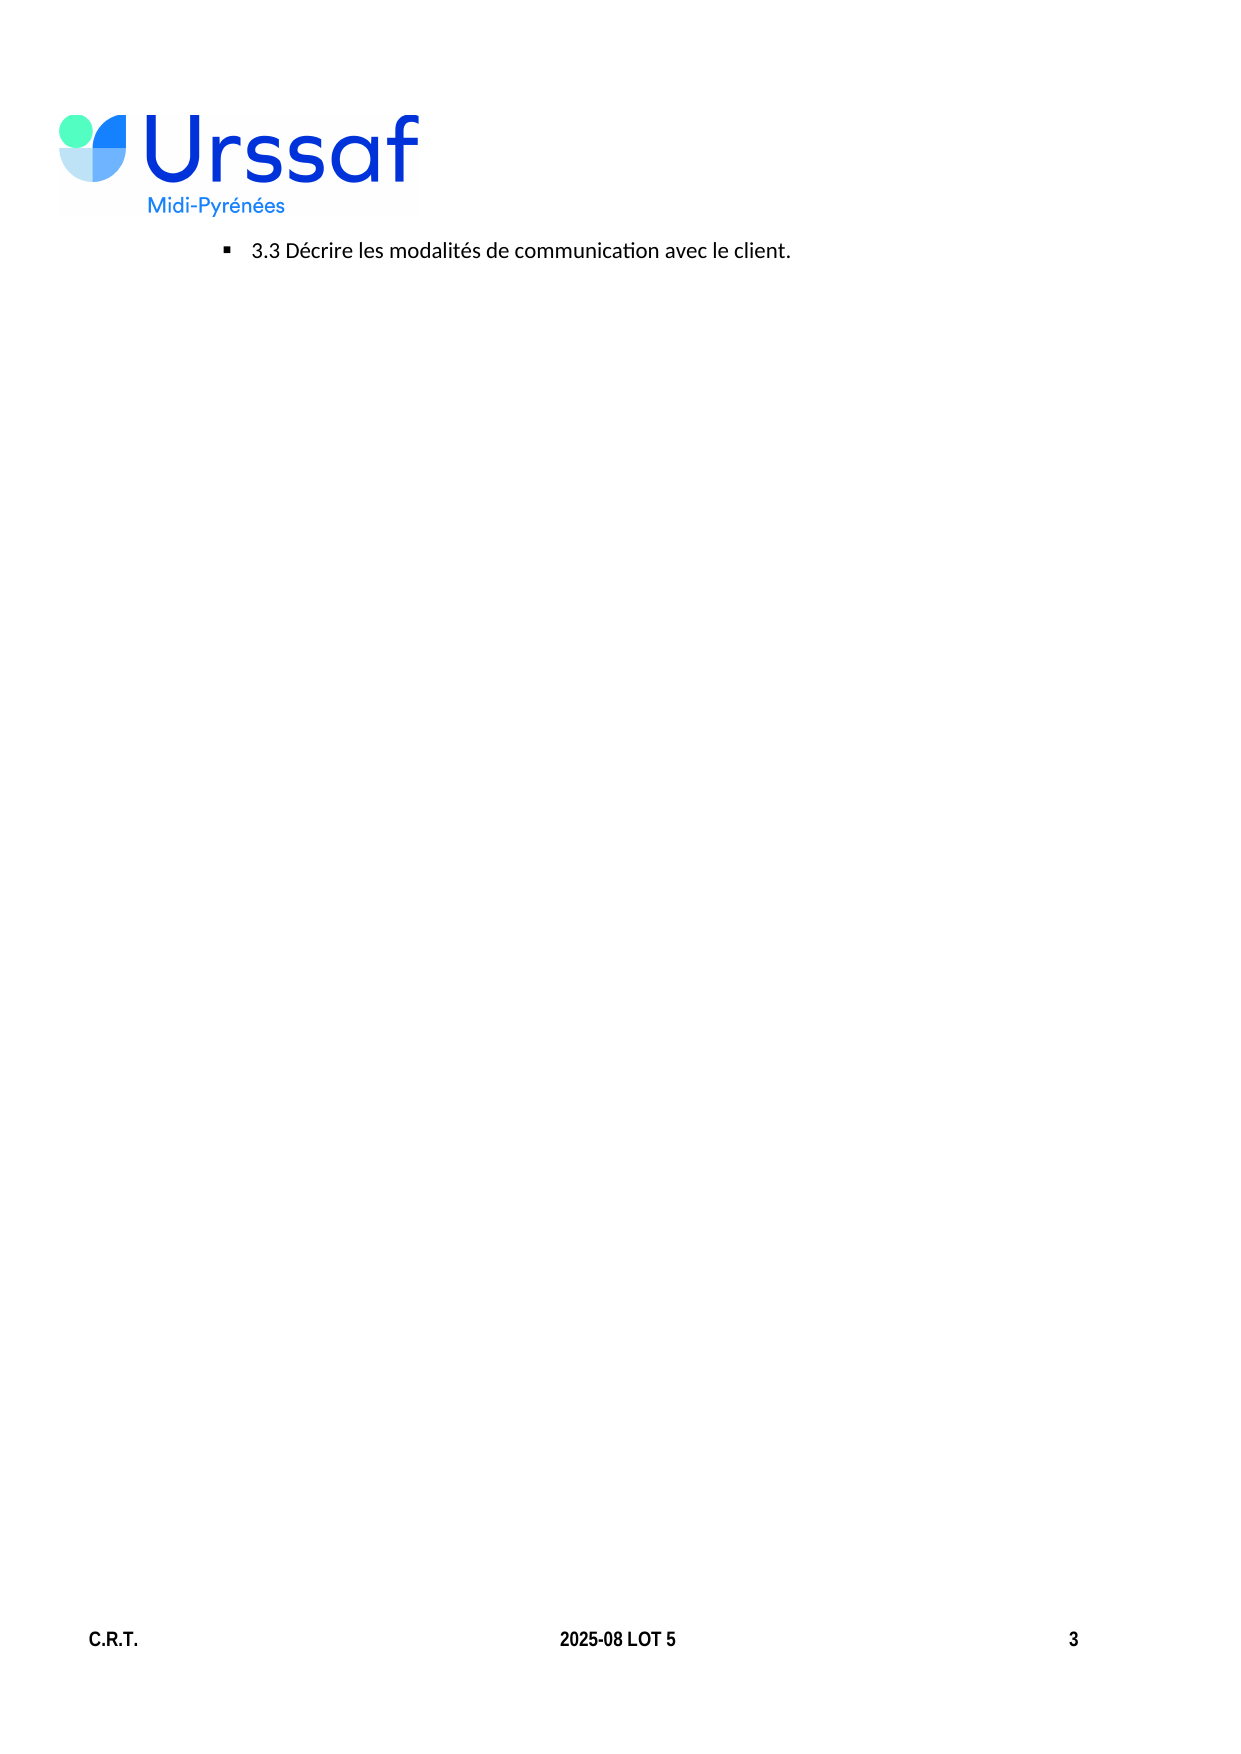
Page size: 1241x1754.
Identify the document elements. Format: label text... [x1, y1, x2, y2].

list 3.3 Décrire les modalités de communication avec le client. [222, 236, 1131, 264]
picture [59, 115, 419, 217]
